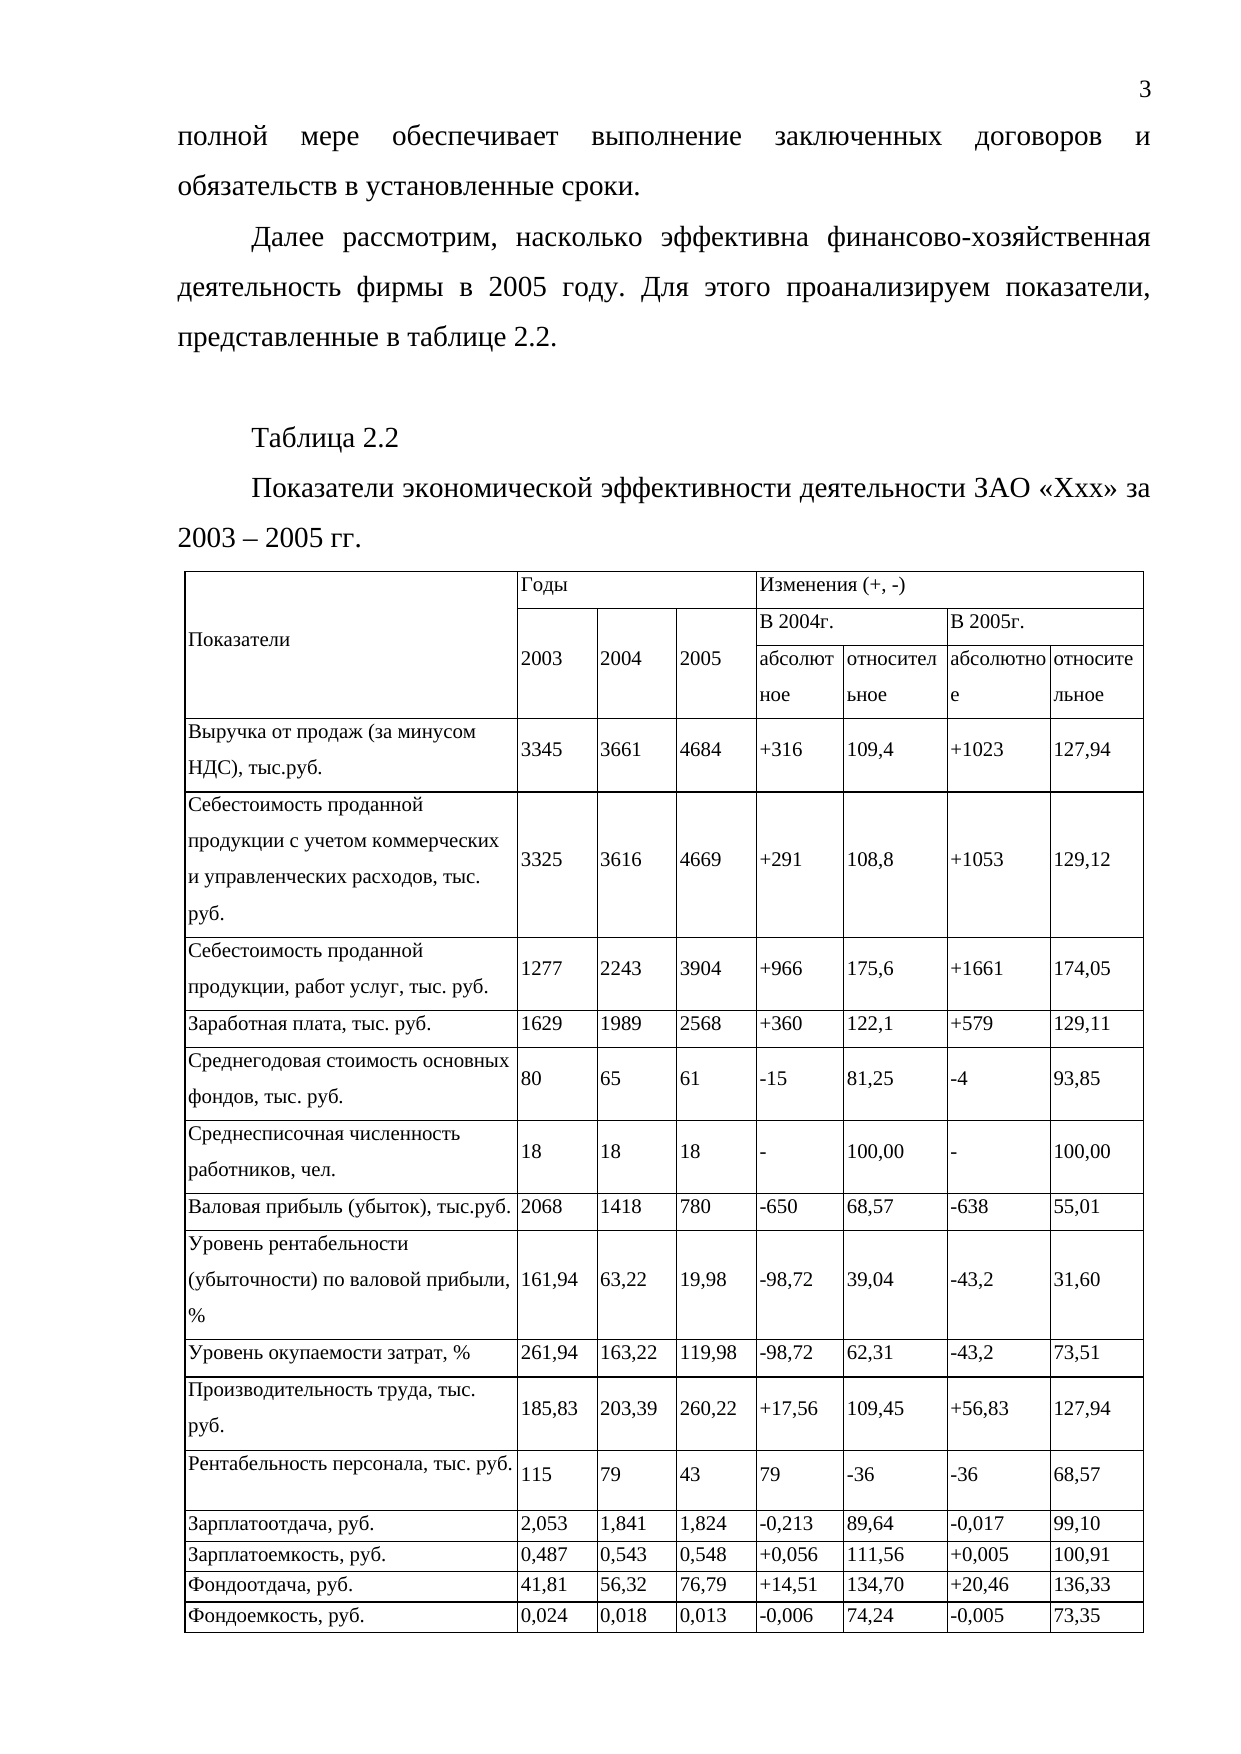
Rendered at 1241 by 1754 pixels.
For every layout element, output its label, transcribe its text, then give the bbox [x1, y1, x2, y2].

table_cell 1,841 [598, 1511, 676, 1541]
table_cell Зарплатоемкость, руб. [186, 1542, 517, 1571]
table_cell 89,64 [844, 1511, 947, 1541]
table_cell 136,33 [1051, 1572, 1143, 1601]
table_cell 109,4 [844, 719, 947, 791]
table_header Годы [518, 572, 756, 608]
table_cell - [757, 1121, 843, 1193]
table_cell -0,006 [757, 1603, 843, 1632]
table_cell 108,8 [844, 793, 947, 937]
table_cell 780 [677, 1194, 756, 1230]
table_cell 260,22 [677, 1378, 756, 1449]
table_cell Производительность труда, тыс. руб. [186, 1378, 517, 1449]
table_cell -0,005 [948, 1603, 1050, 1632]
table_cell 39,04 [844, 1231, 947, 1339]
table_cell Среднегодовая стоимость основных фондов, тыс. руб. [186, 1048, 517, 1120]
table_cell -36 [844, 1451, 947, 1510]
table_cell абсолютное [757, 646, 843, 718]
table_cell 99,10 [1051, 1511, 1143, 1541]
table_cell 175,6 [844, 938, 947, 1010]
table_cell 100,91 [1051, 1542, 1143, 1571]
table_cell 18 [598, 1121, 676, 1193]
table_header Изменения (+, -) [757, 572, 1143, 608]
table_cell Заработная плата, тыс. руб. [186, 1011, 517, 1047]
table_cell Среднесписочная численность работников, чел. [186, 1121, 517, 1193]
table_cell +0,005 [948, 1542, 1050, 1571]
table_cell 1277 [518, 938, 597, 1010]
text Далее рассмотрим, насколько эффективна финансово-хозяйственная деятельность фирмы в 2005 году. Для этого проанализируем показатели, представленные в таблице 2.2. [177, 219, 1152, 353]
table_cell 18 [518, 1121, 597, 1193]
table_cell 76,79 [677, 1572, 756, 1601]
table_cell 127,94 [1051, 1378, 1143, 1449]
table_cell 18 [677, 1121, 756, 1193]
table_cell +291 [757, 793, 843, 937]
table_cell 41,81 [518, 1572, 597, 1601]
table_cell 68,57 [1051, 1451, 1143, 1510]
table_cell абсолютное [948, 646, 1050, 718]
table_cell 163,22 [598, 1340, 676, 1376]
table_cell 100,00 [1051, 1121, 1143, 1193]
table_cell 73,35 [1051, 1603, 1143, 1632]
table_cell +20,46 [948, 1572, 1050, 1601]
table_cell 100,00 [844, 1121, 947, 1193]
table_cell 185,83 [518, 1378, 597, 1449]
text Показатели экономической эффективности деятельности ЗАО «Ххх» за 2003 – 2005 гг. [177, 470, 1152, 554]
table_cell 3345 [518, 719, 597, 791]
table_cell Фондоотдача, руб. [186, 1572, 517, 1601]
table_cell 56,32 [598, 1572, 676, 1601]
table_cell +1053 [948, 793, 1050, 937]
table_cell 0,024 [518, 1603, 597, 1632]
table_cell -650 [757, 1194, 843, 1230]
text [177, 118, 1152, 202]
table_cell Себестоимость проданной продукции, работ услуг, тыс. руб. [186, 938, 517, 1010]
table_cell Уровень окупаемости затрат, % [186, 1340, 517, 1376]
table_cell 203,39 [598, 1378, 676, 1449]
table_cell 0,013 [677, 1603, 756, 1632]
table_cell -638 [948, 1194, 1050, 1230]
table_cell 93,85 [1051, 1048, 1143, 1120]
table_cell 2568 [677, 1011, 756, 1047]
table_cell 174,05 [1051, 938, 1143, 1010]
table_header Показатели [186, 572, 517, 718]
table_cell -43,2 [948, 1340, 1050, 1376]
table_cell 122,1 [844, 1011, 947, 1047]
table_cell 261,94 [518, 1340, 597, 1376]
table_cell 31,60 [1051, 1231, 1143, 1339]
table_cell Рентабельность персонала, тыс. руб. [186, 1451, 517, 1510]
table_cell +1661 [948, 938, 1050, 1010]
table_cell В 2004г. [757, 609, 947, 645]
table_cell 0,018 [598, 1603, 676, 1632]
table_cell Себестоимость проданной продукции с учетом коммерческих и управленческих расходов, тыс. руб. [186, 793, 517, 937]
table_cell 1418 [598, 1194, 676, 1230]
table_cell 0,487 [518, 1542, 597, 1571]
table_cell 80 [518, 1048, 597, 1120]
table_cell +56,83 [948, 1378, 1050, 1449]
table_cell 2005 [677, 609, 756, 718]
table_cell Уровень рентабельности (убыточности) по валовой прибыли, % [186, 1231, 517, 1339]
table_cell -36 [948, 1451, 1050, 1510]
table_cell 2,053 [518, 1511, 597, 1541]
table_cell 111,56 [844, 1542, 947, 1571]
table_cell -4 [948, 1048, 1050, 1120]
table_cell 79 [598, 1451, 676, 1510]
table_cell 2243 [598, 938, 676, 1010]
table_cell 62,31 [844, 1340, 947, 1376]
table_cell 134,70 [844, 1572, 947, 1601]
table_cell +1023 [948, 719, 1050, 791]
table_cell 65 [598, 1048, 676, 1120]
table_cell +17,56 [757, 1378, 843, 1449]
table_cell 1629 [518, 1011, 597, 1047]
table_cell 129,12 [1051, 793, 1143, 937]
table_cell 0,548 [677, 1542, 756, 1571]
table_cell -0,213 [757, 1511, 843, 1541]
table_cell 81,25 [844, 1048, 947, 1120]
table_cell -98,72 [757, 1340, 843, 1376]
table_cell 119,98 [677, 1340, 756, 1376]
table_cell 129,11 [1051, 1011, 1143, 1047]
table_cell Фондоемкость, руб. [186, 1603, 517, 1632]
table_cell 79 [757, 1451, 843, 1510]
table_cell 2068 [518, 1194, 597, 1230]
table_cell +966 [757, 938, 843, 1010]
table_cell 73,51 [1051, 1340, 1143, 1376]
table_cell В 2005г. [948, 609, 1143, 645]
table_cell 43 [677, 1451, 756, 1510]
table_cell +579 [948, 1011, 1050, 1047]
table_cell 55,01 [1051, 1194, 1143, 1230]
table_cell 109,45 [844, 1378, 947, 1449]
table_cell -15 [757, 1048, 843, 1120]
table_cell Валовая прибыль (убыток), тыс.руб. [186, 1194, 517, 1230]
table_cell относительное [844, 646, 947, 718]
table_cell 1989 [598, 1011, 676, 1047]
table_cell +360 [757, 1011, 843, 1047]
table_cell 161,94 [518, 1231, 597, 1339]
table_cell 0,543 [598, 1542, 676, 1571]
table_cell - [948, 1121, 1050, 1193]
table_cell 61 [677, 1048, 756, 1120]
table_cell -0,017 [948, 1511, 1050, 1541]
table_cell 4684 [677, 719, 756, 791]
table_cell 3616 [598, 793, 676, 937]
table_cell 3904 [677, 938, 756, 1010]
table_cell 1,824 [677, 1511, 756, 1541]
table_cell 115 [518, 1451, 597, 1510]
table_cell Зарплатоотдача, руб. [186, 1511, 517, 1541]
table_cell Выручка от продаж (за минусом НДС), тыс.руб. [186, 719, 517, 791]
table_cell +0,056 [757, 1542, 843, 1571]
table_cell +316 [757, 719, 843, 791]
table_cell -43,2 [948, 1231, 1050, 1339]
table_cell 63,22 [598, 1231, 676, 1339]
table_cell 4669 [677, 793, 756, 937]
table_cell 68,57 [844, 1194, 947, 1230]
table_cell 19,98 [677, 1231, 756, 1339]
table_cell -98,72 [757, 1231, 843, 1339]
text Таблица 2.2 [177, 420, 1152, 453]
table_cell 3661 [598, 719, 676, 791]
table_cell +14,51 [757, 1572, 843, 1601]
table_cell 2003 [518, 609, 597, 718]
table_cell 127,94 [1051, 719, 1143, 791]
table_cell 3325 [518, 793, 597, 937]
table_cell относительное [1051, 646, 1143, 718]
table_cell 74,24 [844, 1603, 947, 1632]
table_cell 2004 [598, 609, 676, 718]
